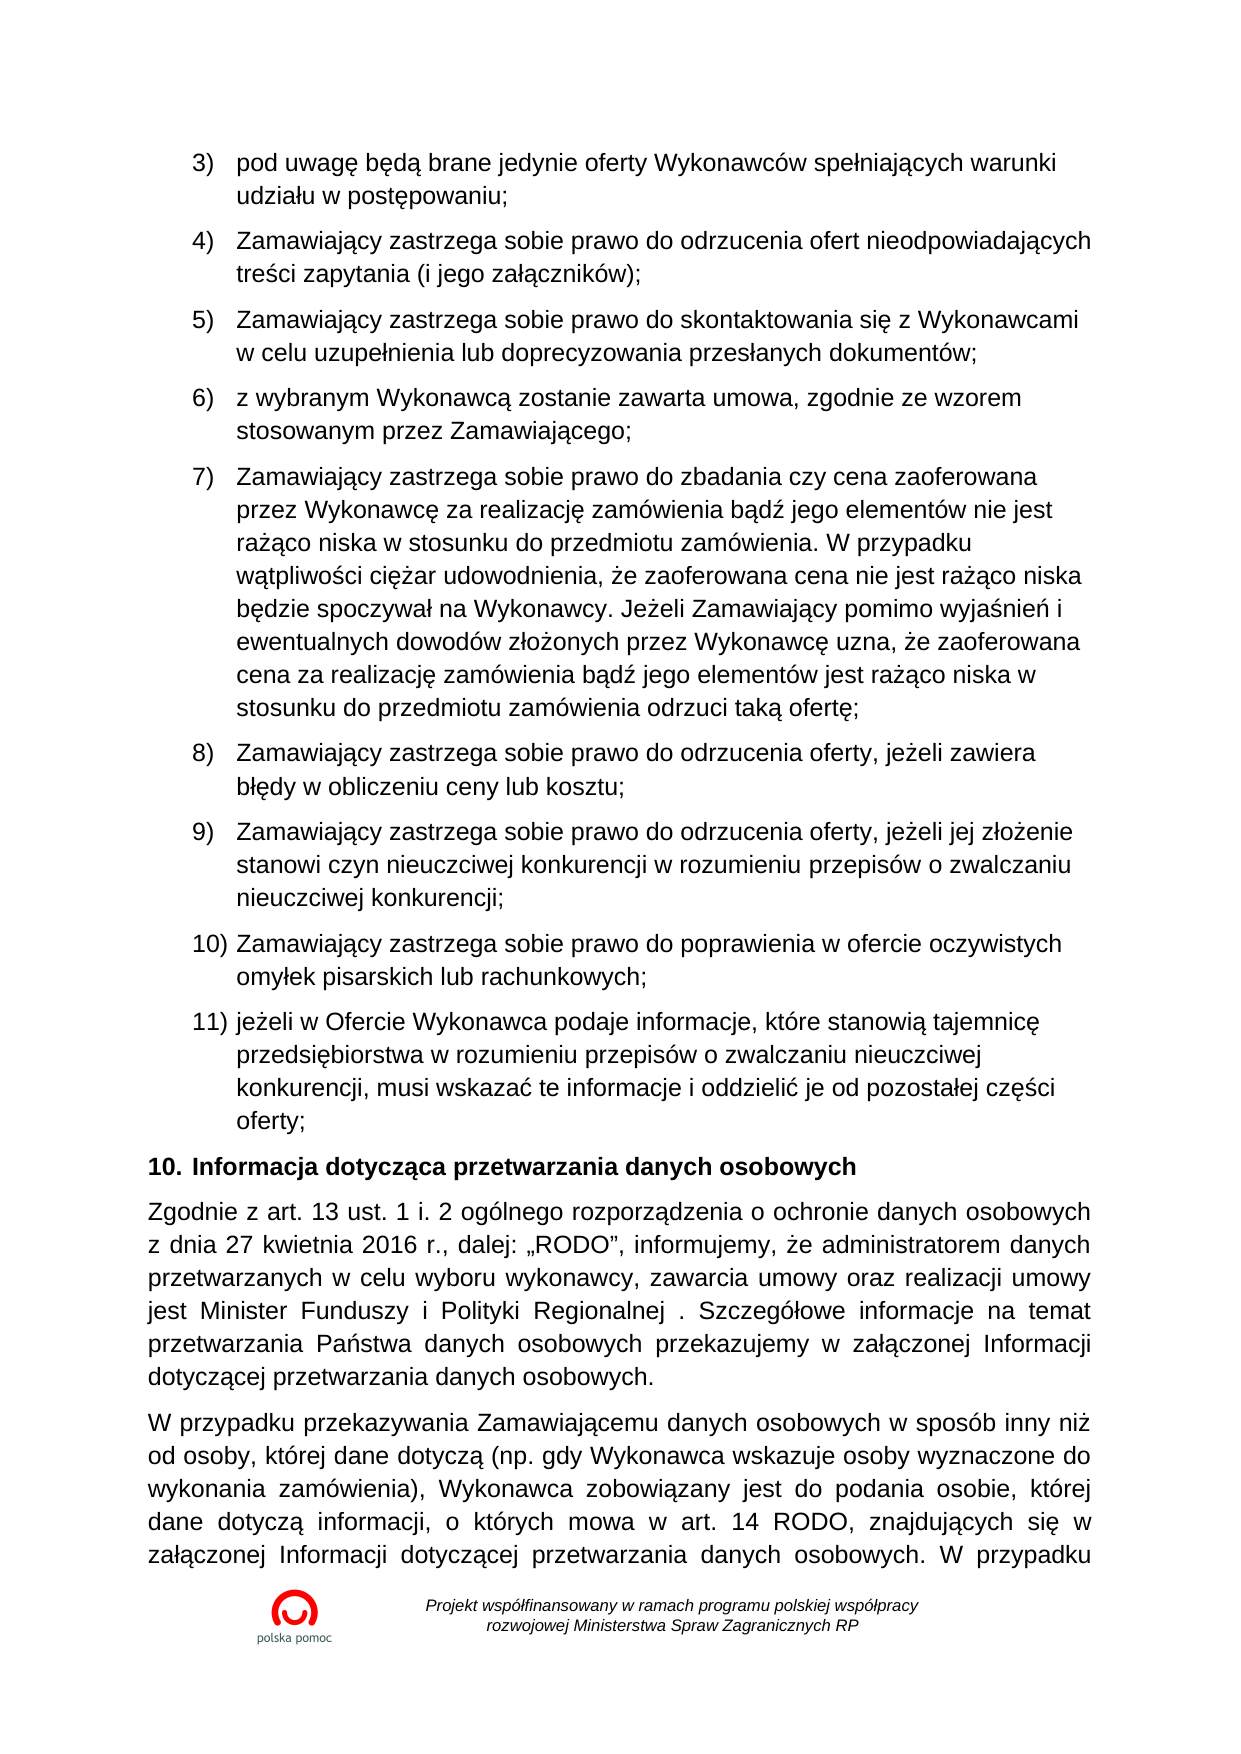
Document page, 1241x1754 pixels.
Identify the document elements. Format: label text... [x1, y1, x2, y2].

list Zamawiający zastrzega sobie prawo do odrzucenia oferty, jeżeli zawiera błędy w obliczeniu ceny lub kosztu; [192, 738, 1093, 800]
list Zamawiający zastrzega sobie prawo do skontaktowania się z Wykonawcami w celu uzupełnienia lub doprecyzowania przesłanych dokumentów; [192, 305, 1093, 366]
list Zamawiający zastrzega sobie prawo do odrzucenia oferty, jeżeli jej złożenie stanowi czyn nieuczciwej konkurencji w rozumieniu przepisów o zwalczaniu nieuczciwej konkurencji; [192, 817, 1093, 912]
list pod uwagę będą brane jedynie oferty Wykonawców spełniających warunki udziału w postępowaniu; [192, 148, 1093, 209]
list z wybranym Wykonawcą zostanie zawarta umowa, zgodnie ze wzorem stosowanym przez Zamawiającego; [192, 383, 1093, 445]
list Zamawiający zastrzega sobie prawo do poprawienia w ofercie oczywistych omyłek pisarskich lub rachunkowych; [192, 928, 1093, 990]
list Zamawiający zastrzega sobie prawo do zbadania czy cena zaoferowana przez Wykonawcę za realizację zamówienia bądź jego elementów nie jest rażąco niska w stosunku do przedmiotu zamówienia. W przypadku wątpliwości ciężar udowodnienia, że zaoferowana cena nie jest rażąco niska będzie spoczywał na Wykonawcy. Jeżeli Zamawiający pomimo wyjaśnień i ewentualnych dowodów złożonych przez Wykonawcę uzna, że zaoferowana cena za realizację zamówienia bądź jego elementów jest rażąco niska w stosunku do przedmiotu zamówienia odrzuci taką ofertę; [192, 462, 1093, 722]
list Zamawiający zastrzega sobie prawo do odrzucenia ofert nieodpowiadających treści zapytania (i jego załączników); [192, 226, 1093, 288]
picture [246, 1578, 343, 1653]
text Zgodnie z art. 13 ust. 1 i. 2 ogólnego rozporządzenia o ochronie danych osobowych z dnia 27 kwietnia 2016 r., dalej: „RODO”, informujemy, że administratorem danych przetwarzanych w celu wyboru wykonawcy, zawarcia umowy oraz realizacji umowy jest Minister Funduszy i Polityki Regionalnej . Szczegółowe informacje na temat przetwarzania Państwa danych osobowych przekazujemy w załączonej Informacji dotyczącej przetwarzania danych osobowych. [148, 1197, 1093, 1391]
list Informacja dotycząca przetwarzania danych osobowych [148, 1152, 1093, 1180]
list jeżeli w Ofercie Wykonawca podaje informacje, które stanowią tajemnicę przedsiębiorstwa w rozumieniu przepisów o zwalczaniu nieuczciwej konkurencji, musi wskazać te informacje i oddzielić je od pozostałej części oferty; [192, 1007, 1093, 1135]
